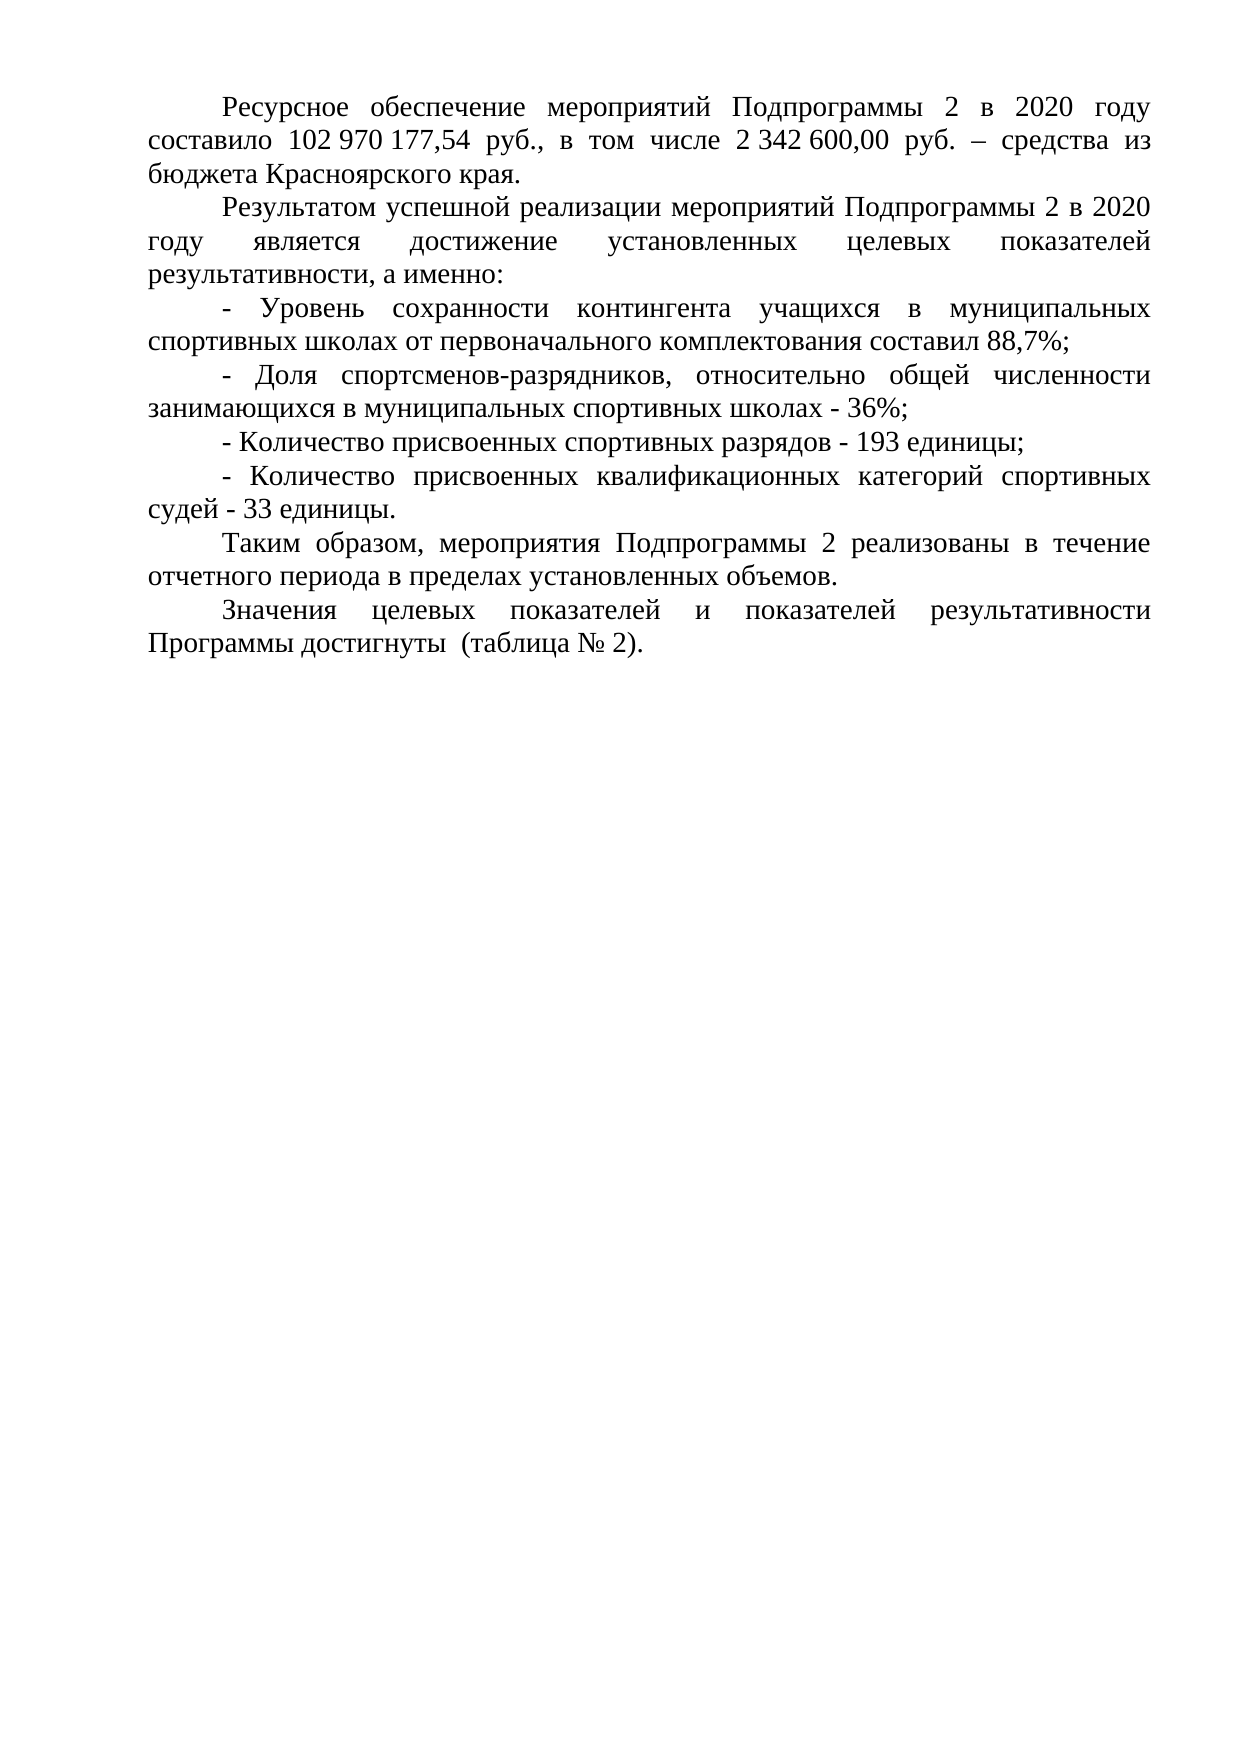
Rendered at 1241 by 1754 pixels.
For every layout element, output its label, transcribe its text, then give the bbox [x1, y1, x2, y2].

text Результатом успешной реализации мероприятий Подпрограммы 2 в 2020 году является достижение установленных целевых показателей результативности, а именно: [148, 189, 1152, 290]
text Значения целевых показателей и показателей результативности Программы достигнуты (таблица № 2). [148, 592, 1152, 659]
text Ресурсное обеспечение мероприятий Подпрограммы 2 в 2020 году составило 102 970 177,54 руб., в том числе 2 342 600,00 руб. – средства из бюджета Красноярского края. [148, 89, 1152, 189]
text Таким образом, мероприятия Подпрограммы 2 реализованы в течение отчетного периода в пределах установленных объемов. [148, 525, 1152, 592]
text - Количество присвоенных спортивных разрядов - 193 единицы; [148, 424, 1152, 458]
text - Уровень сохранности контингента учащихся в муниципальных спортивных школах от первоначального комплектования составил 88,7%; [148, 290, 1152, 357]
text - Доля спортсменов-разрядников, относительно общей численности занимающихся в муниципальных спортивных школах - 36%; [148, 357, 1152, 424]
text - Количество присвоенных квалификационных категорий спортивных судей - 33 единицы. [148, 458, 1152, 525]
